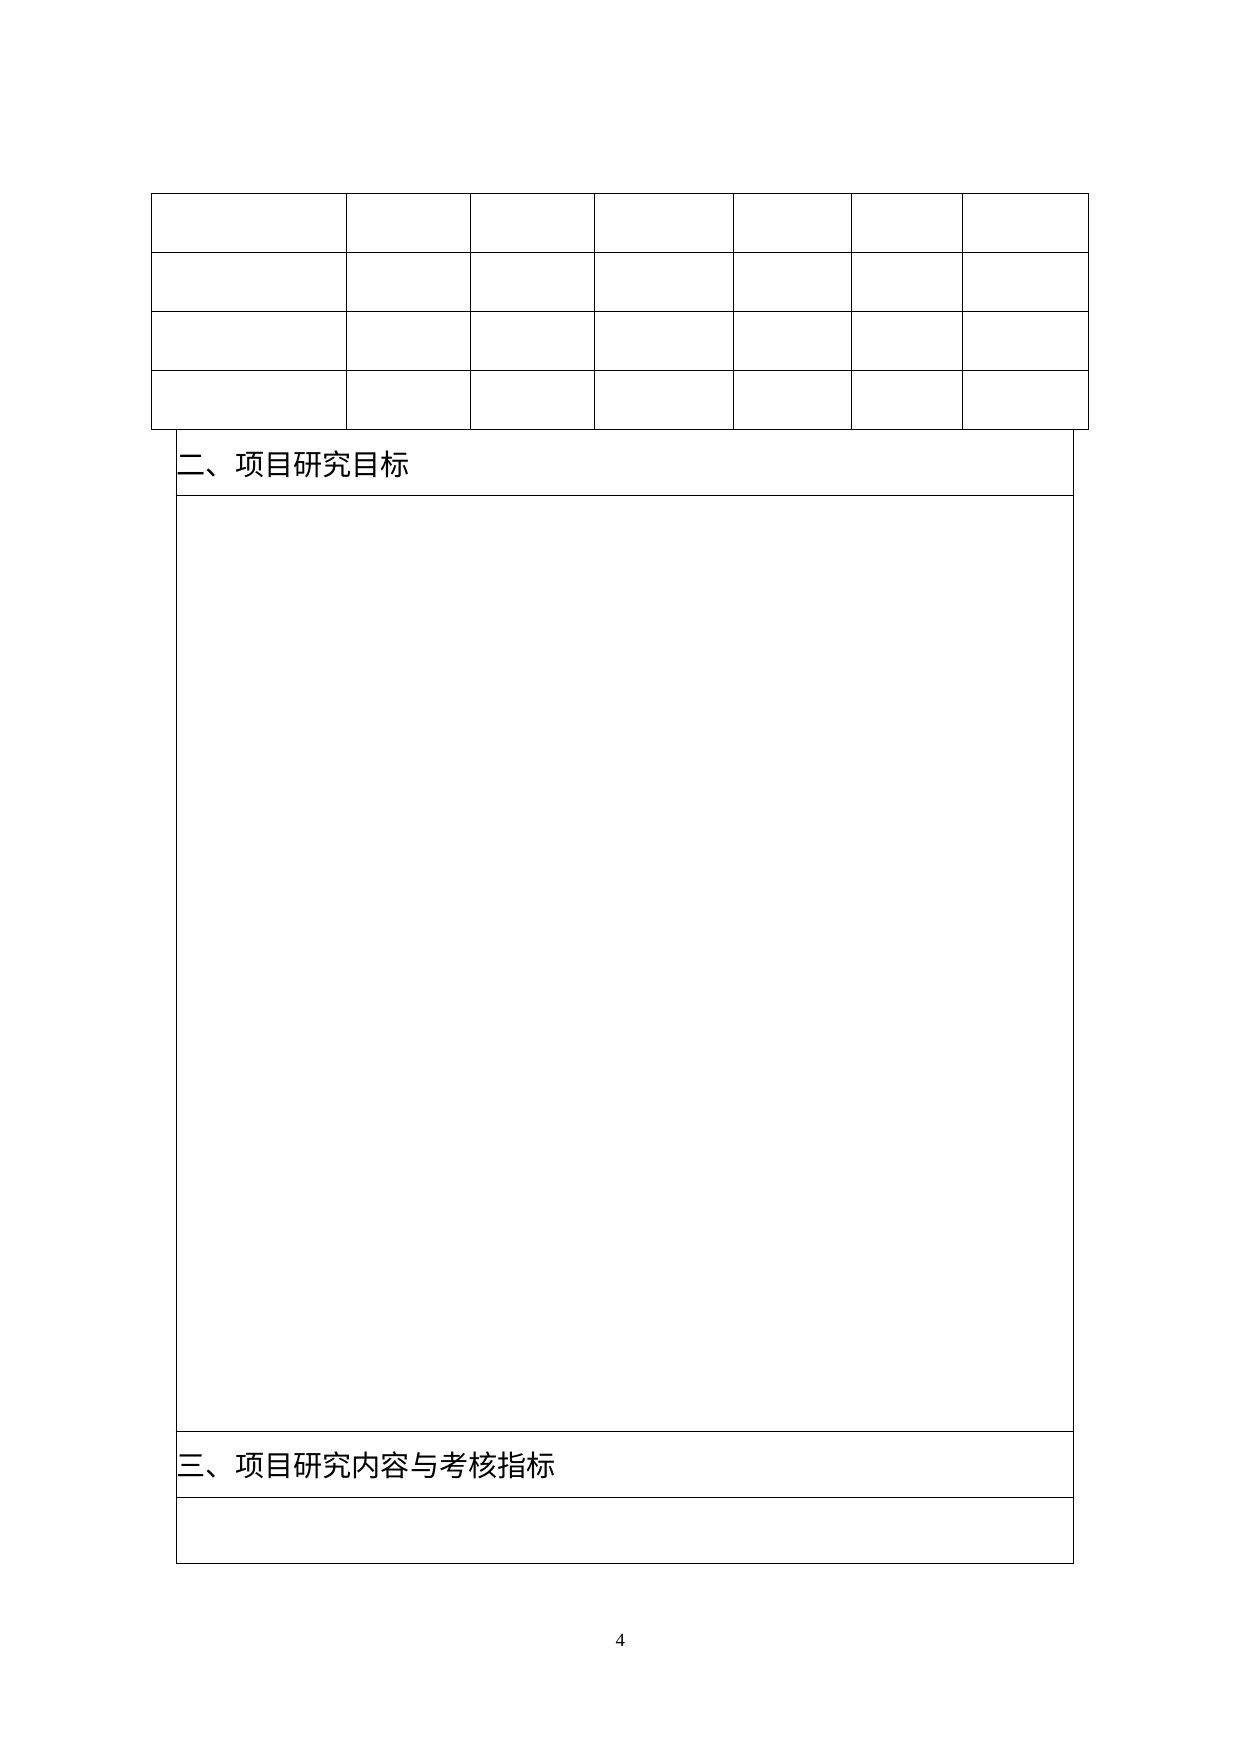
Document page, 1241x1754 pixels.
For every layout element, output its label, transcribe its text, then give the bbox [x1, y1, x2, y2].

table_cell [595, 253, 733, 311]
table_cell [852, 371, 962, 429]
table_cell [734, 371, 851, 429]
table_cell [347, 253, 470, 311]
table_cell [963, 194, 1088, 252]
table_cell [471, 312, 594, 370]
table_cell [595, 371, 733, 429]
table_cell [734, 312, 851, 370]
table_cell [347, 312, 470, 370]
table_cell [734, 194, 851, 252]
table_cell [963, 312, 1088, 370]
table_cell [347, 371, 470, 429]
table_cell [963, 253, 1088, 311]
table_cell [734, 253, 851, 311]
table_cell 三、项目研究内容与考核指标 [177, 1432, 1073, 1497]
table_cell [963, 371, 1088, 429]
table_cell [152, 194, 346, 252]
table_cell [152, 312, 346, 370]
table_cell [152, 371, 346, 429]
table_cell [852, 194, 962, 252]
table_cell [852, 253, 962, 311]
table_cell 二、项目研究目标 [177, 430, 1073, 495]
table_cell [152, 253, 346, 311]
table_cell [471, 253, 594, 311]
table_cell [471, 371, 594, 429]
table_cell [595, 194, 733, 252]
table_cell [852, 312, 962, 370]
table_cell [177, 1498, 1073, 1563]
table_cell [595, 312, 733, 370]
table_cell [471, 194, 594, 252]
table_cell [347, 194, 470, 252]
table_cell [177, 496, 1073, 1431]
